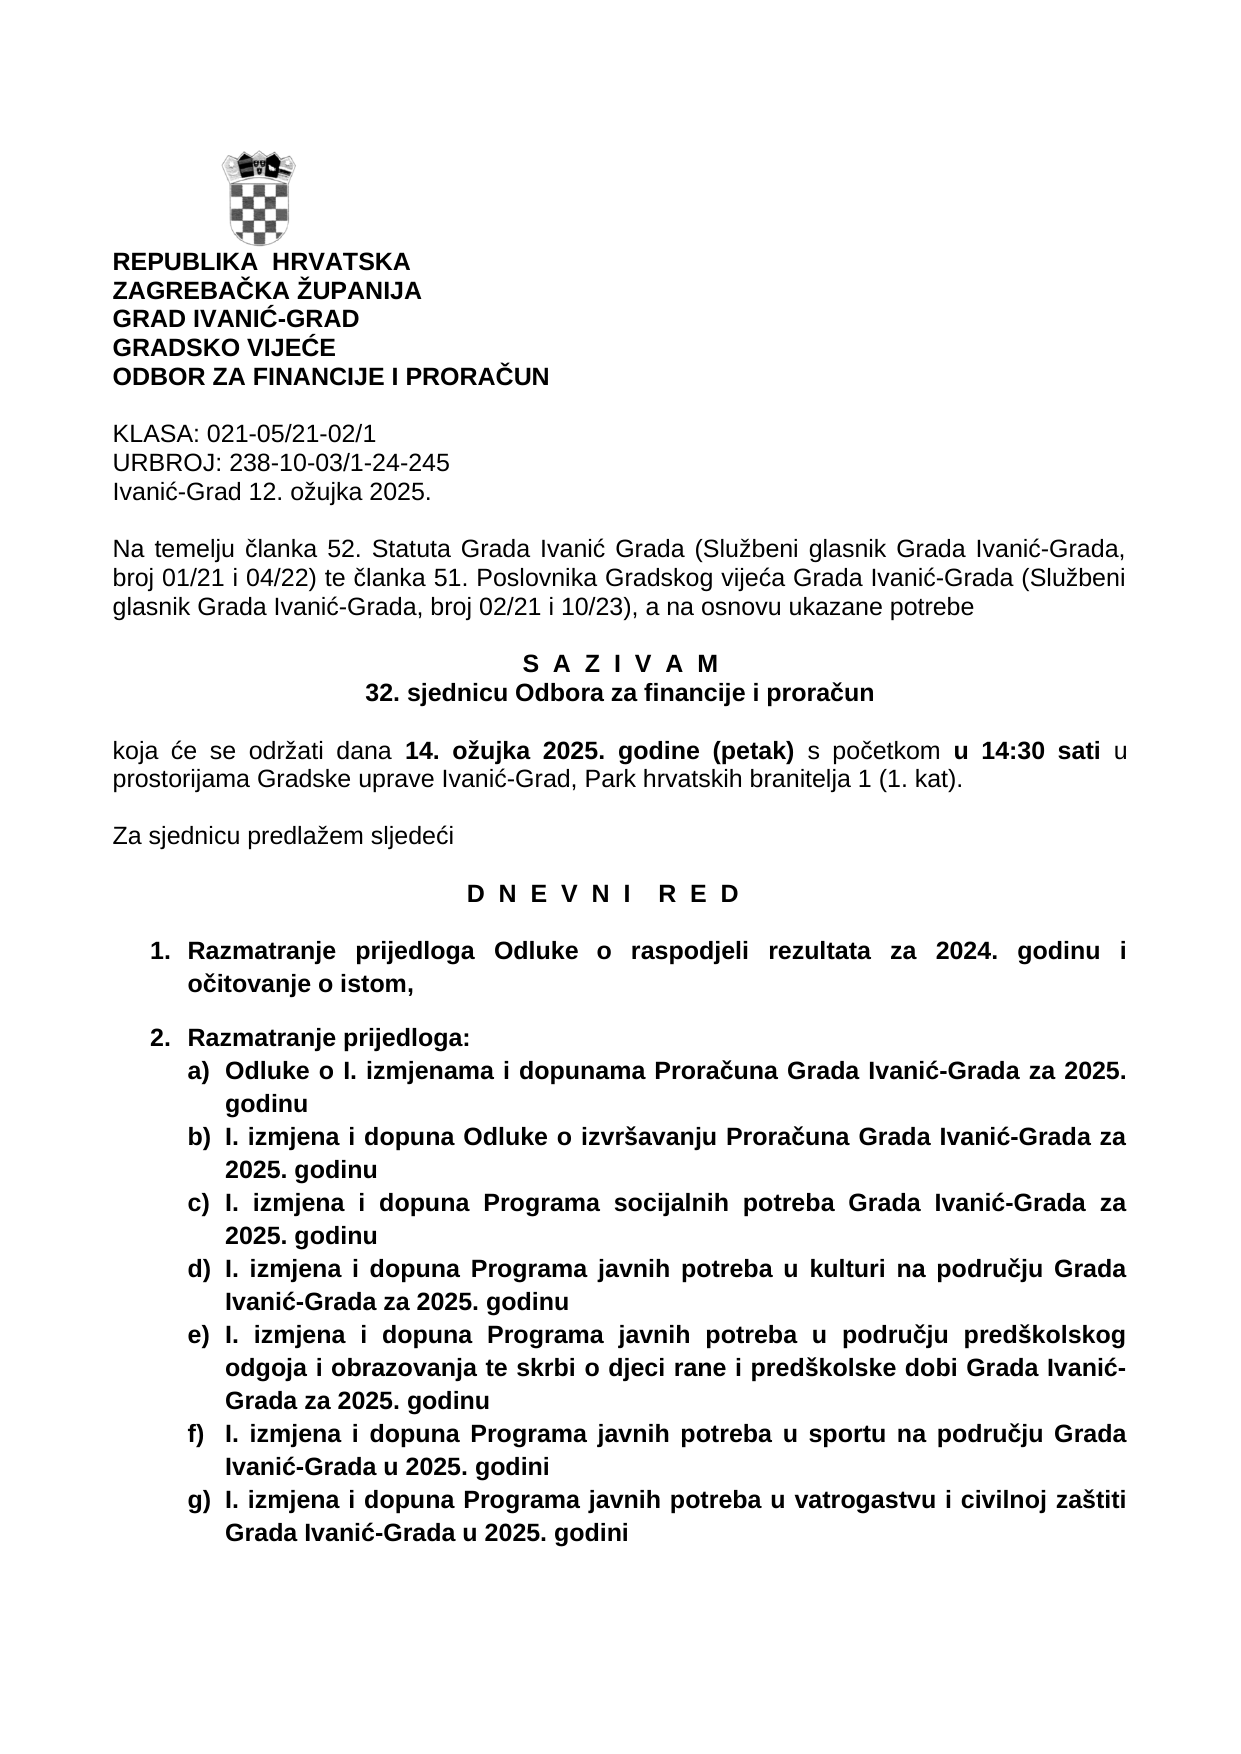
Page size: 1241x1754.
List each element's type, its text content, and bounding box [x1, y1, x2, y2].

text ZAGREBAČKA ŽUPANIJA [112, 276, 1128, 304]
picture [220, 150, 297, 247]
text S A Z I V A M [112, 649, 1128, 678]
list Odluke o I. izmjenama i dopunama Proračuna Grada Ivanić-Grada za 2025. godinu [187, 1056, 1128, 1118]
text D N E V N I R E D [112, 879, 1128, 907]
text ODBOR ZA FINANCIJE I PRORAČUN [112, 362, 1128, 391]
list I. izmjena i dopuna Programa javnih potreba u području predškolskog odgoja i obrazovanja te skrbi o djeci rane i predškolske dobi Grada Ivanić-Grada za 2025. godinu [187, 1320, 1128, 1415]
text Za sjednicu predlažem sljedeći [112, 821, 1128, 850]
text Ivanić-Grad 12. ožujka 2025. [112, 477, 1128, 506]
text GRAD IVANIĆ-GRAD [112, 304, 1128, 333]
text REPUBLIKA HRVATSKA [112, 247, 1128, 276]
list I. izmjena i dopuna Programa javnih potreba u kulturi na području Grada Ivanić-Grada za 2025. godinu [187, 1254, 1128, 1316]
list Razmatranje prijedloga Odluke o raspodjeli rezultata za 2024. godinu i očitovanje o istom, [150, 936, 1128, 998]
text koja će se održati dana 14. ožujka 2025. godine (petak) s početkom u 14:30 sati u prostorijama Gradske uprave Ivanić-Grad, Park hrvatskih branitelja 1 (1. kat). [112, 736, 1128, 793]
text KLASA: 021-05/21-02/1 [112, 419, 1128, 448]
text URBROJ: 238-10-03/1-24-245 [112, 448, 1128, 477]
text GRADSKO VIJEĆE [112, 333, 1128, 362]
list I. izmjena i dopuna Programa javnih potreba u sportu na području Grada Ivanić-Grada u 2025. godini [187, 1419, 1128, 1481]
list I. izmjena i dopuna Programa socijalnih potreba Grada Ivanić-Grada za 2025. godinu [187, 1188, 1128, 1250]
text 32. sjednicu Odbora za financije i proračun [112, 678, 1128, 707]
list I. izmjena i dopuna Odluke o izvršavanju Proračuna Grada Ivanić-Grada za 2025. godinu [187, 1122, 1128, 1184]
list I. izmjena i dopuna Programa javnih potreba u vatrogastvu i civilnoj zaštiti Grada Ivanić-Grada u 2025. godini [187, 1485, 1128, 1547]
list Razmatranje prijedloga: [150, 1023, 1128, 1052]
text Na temelju članka 52. Statuta Grada Ivanić Grada (Službeni glasnik Grada Ivanić-Grada, broj 01/21 i 04/22) te članka 51. Poslovnika Gradskog vijeća Grada Ivanić-Grada (Službeni glasnik Grada Ivanić-Grada, broj 02/21 i 10/23), a na osnovu ukazane potrebe [112, 534, 1128, 621]
